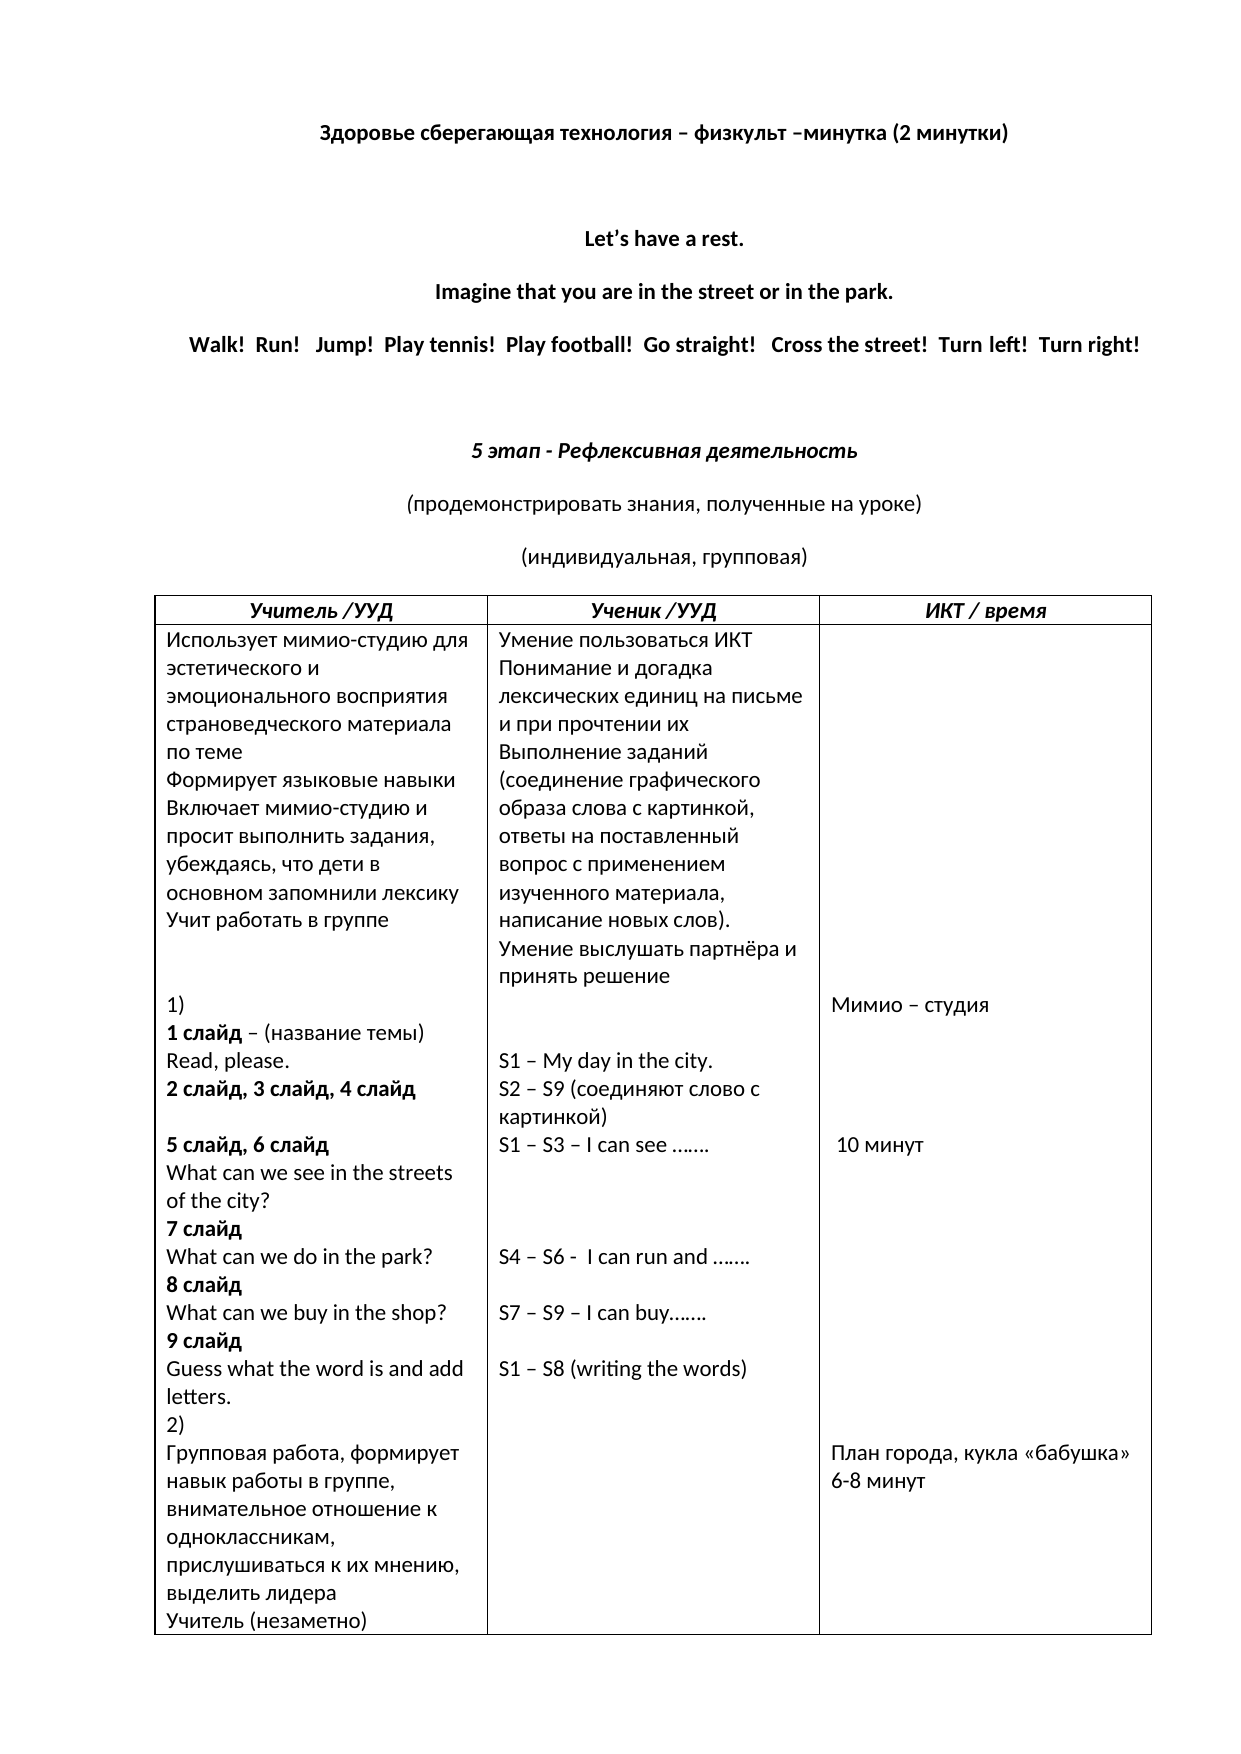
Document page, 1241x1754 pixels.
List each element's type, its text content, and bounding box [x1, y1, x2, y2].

table_header ИКТ / время [820, 596, 1151, 624]
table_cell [156, 625, 487, 1634]
text Let’s have a rest. [177, 224, 1152, 252]
text 5 этап - Рефлексивная деятельность [177, 436, 1152, 464]
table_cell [820, 625, 1151, 1634]
text (продемонстрировать знания, полученные на уроке) [177, 489, 1152, 517]
table_header Учитель /УУД [156, 596, 487, 624]
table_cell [488, 625, 819, 1634]
text Walk! Run! Jump! Play tennis! Play football! Go straight! Cross the street! Turn left! Turn right! [177, 330, 1152, 358]
text (индивидуальная, групповая) [177, 542, 1152, 570]
text Здоровье сберегающая технология – физкульт –минутка (2 минутки) [177, 118, 1152, 146]
table_header Ученик /УУД [488, 596, 819, 624]
text Imagine that you are in the street or in the park. [177, 277, 1152, 305]
